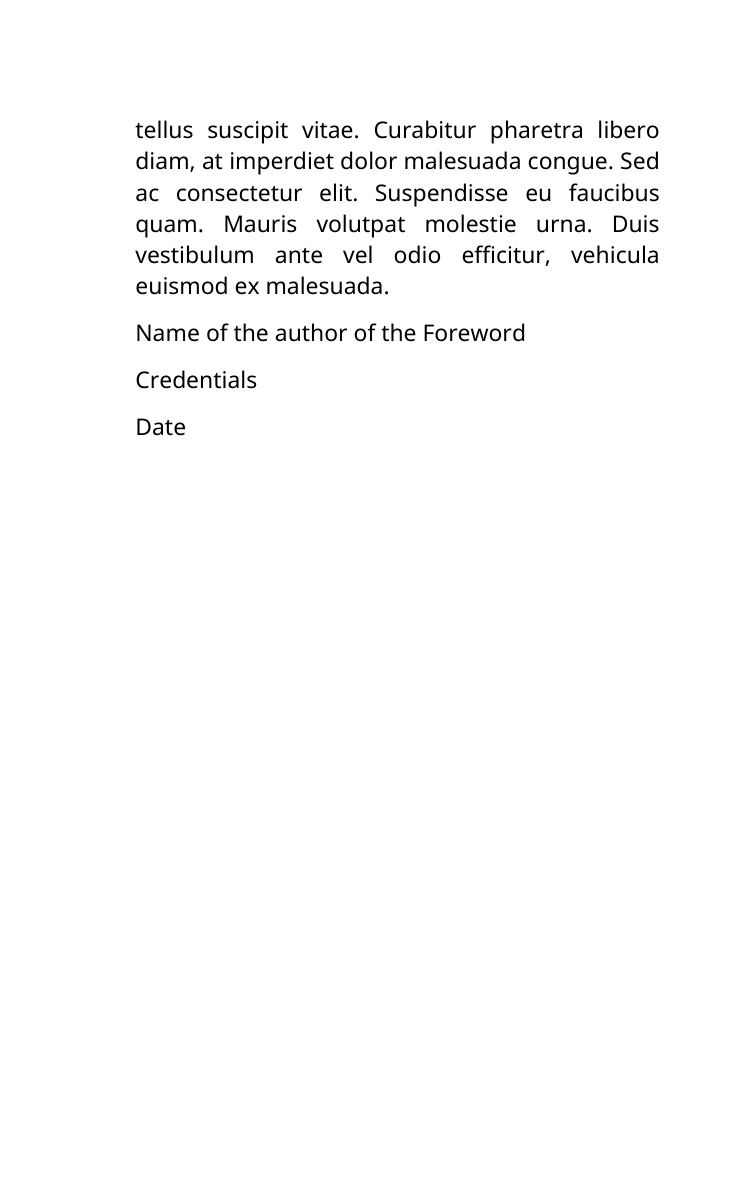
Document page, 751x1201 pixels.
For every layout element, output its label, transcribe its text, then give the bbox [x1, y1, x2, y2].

text Name of the author of the Foreword [135, 317, 660, 348]
text Date [135, 411, 660, 442]
text Credentials [135, 364, 660, 395]
